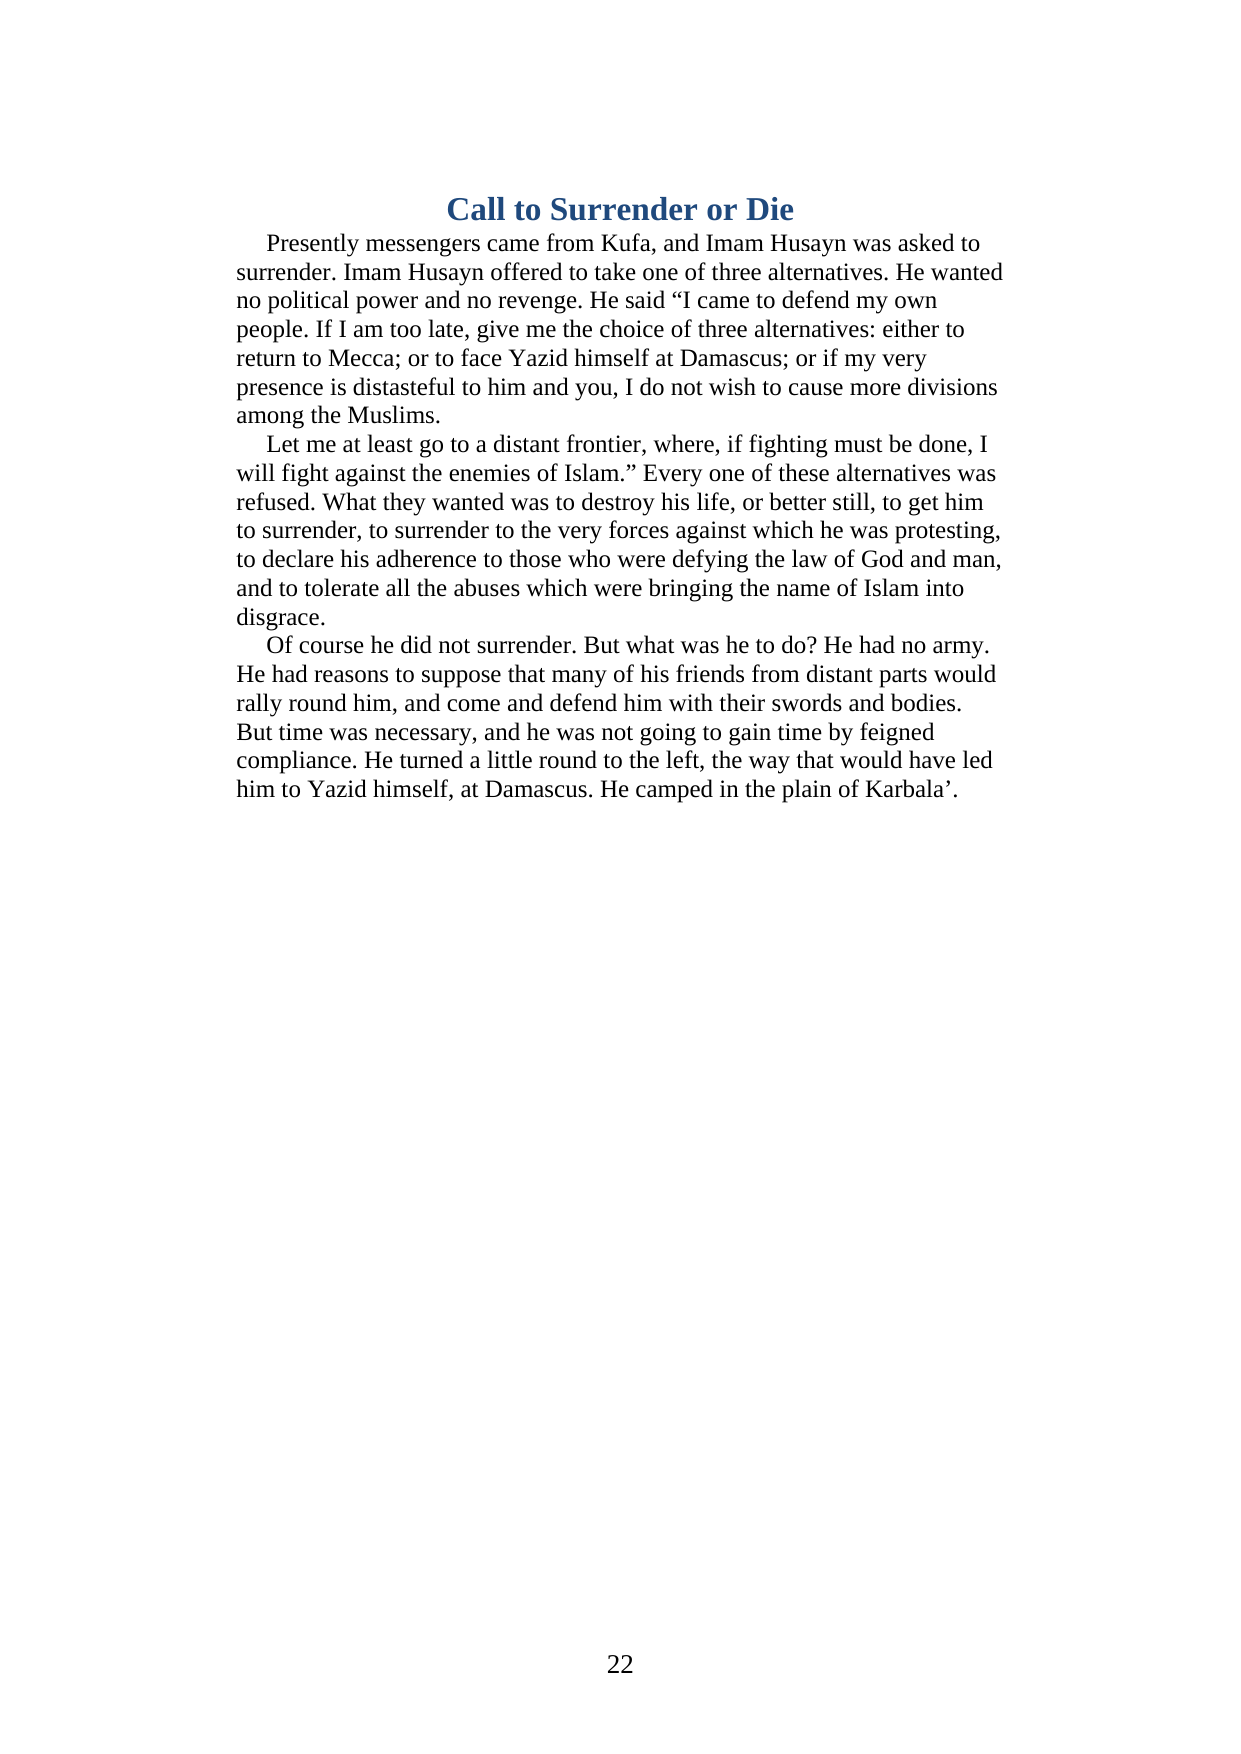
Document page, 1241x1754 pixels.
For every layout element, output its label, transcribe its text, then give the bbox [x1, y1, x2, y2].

text Of course he did not surrender. But what was he to do? He had no army. He had reasons to suppose that many of his friends from distant parts would rally round him, and come and defend him with their swords and bodies. But time was necessary, and he was not going to gain time by feigned compliance. He turned a little round to the left, the way that would have led him to Yazid himself, at Damascus. He camped in the plain of Karbala’. [236, 631, 1004, 803]
text Let me at least go to a distant frontier, where, if fighting must be done, I will fight against the enemies of Islam.” Every one of these alternatives was refused. What they wanted was to destroy his life, or better still, to get him to surrender, to surrender to the very forces against which he was protesting, to declare his adherence to those who were defying the law of God and man, and to tolerate all the abuses which were bringing the name of Islam into disgrace. [236, 429, 1004, 631]
text Presently messengers came from Kufa, and Imam Husayn was asked to surrender. Imam Husayn offered to take one of three alternatives. He wanted no political power and no revenge. He said “I came to defend my own people. If I am too late, give me the choice of three alternatives: either to return to Mecca; or to face Yazid himself at Damascus; or if my very presence is distasteful to him and you, I do not wish to cause more divisions among the Muslims. [236, 228, 1004, 429]
subtitle Call to Surrender or Die [236, 190, 1004, 228]
